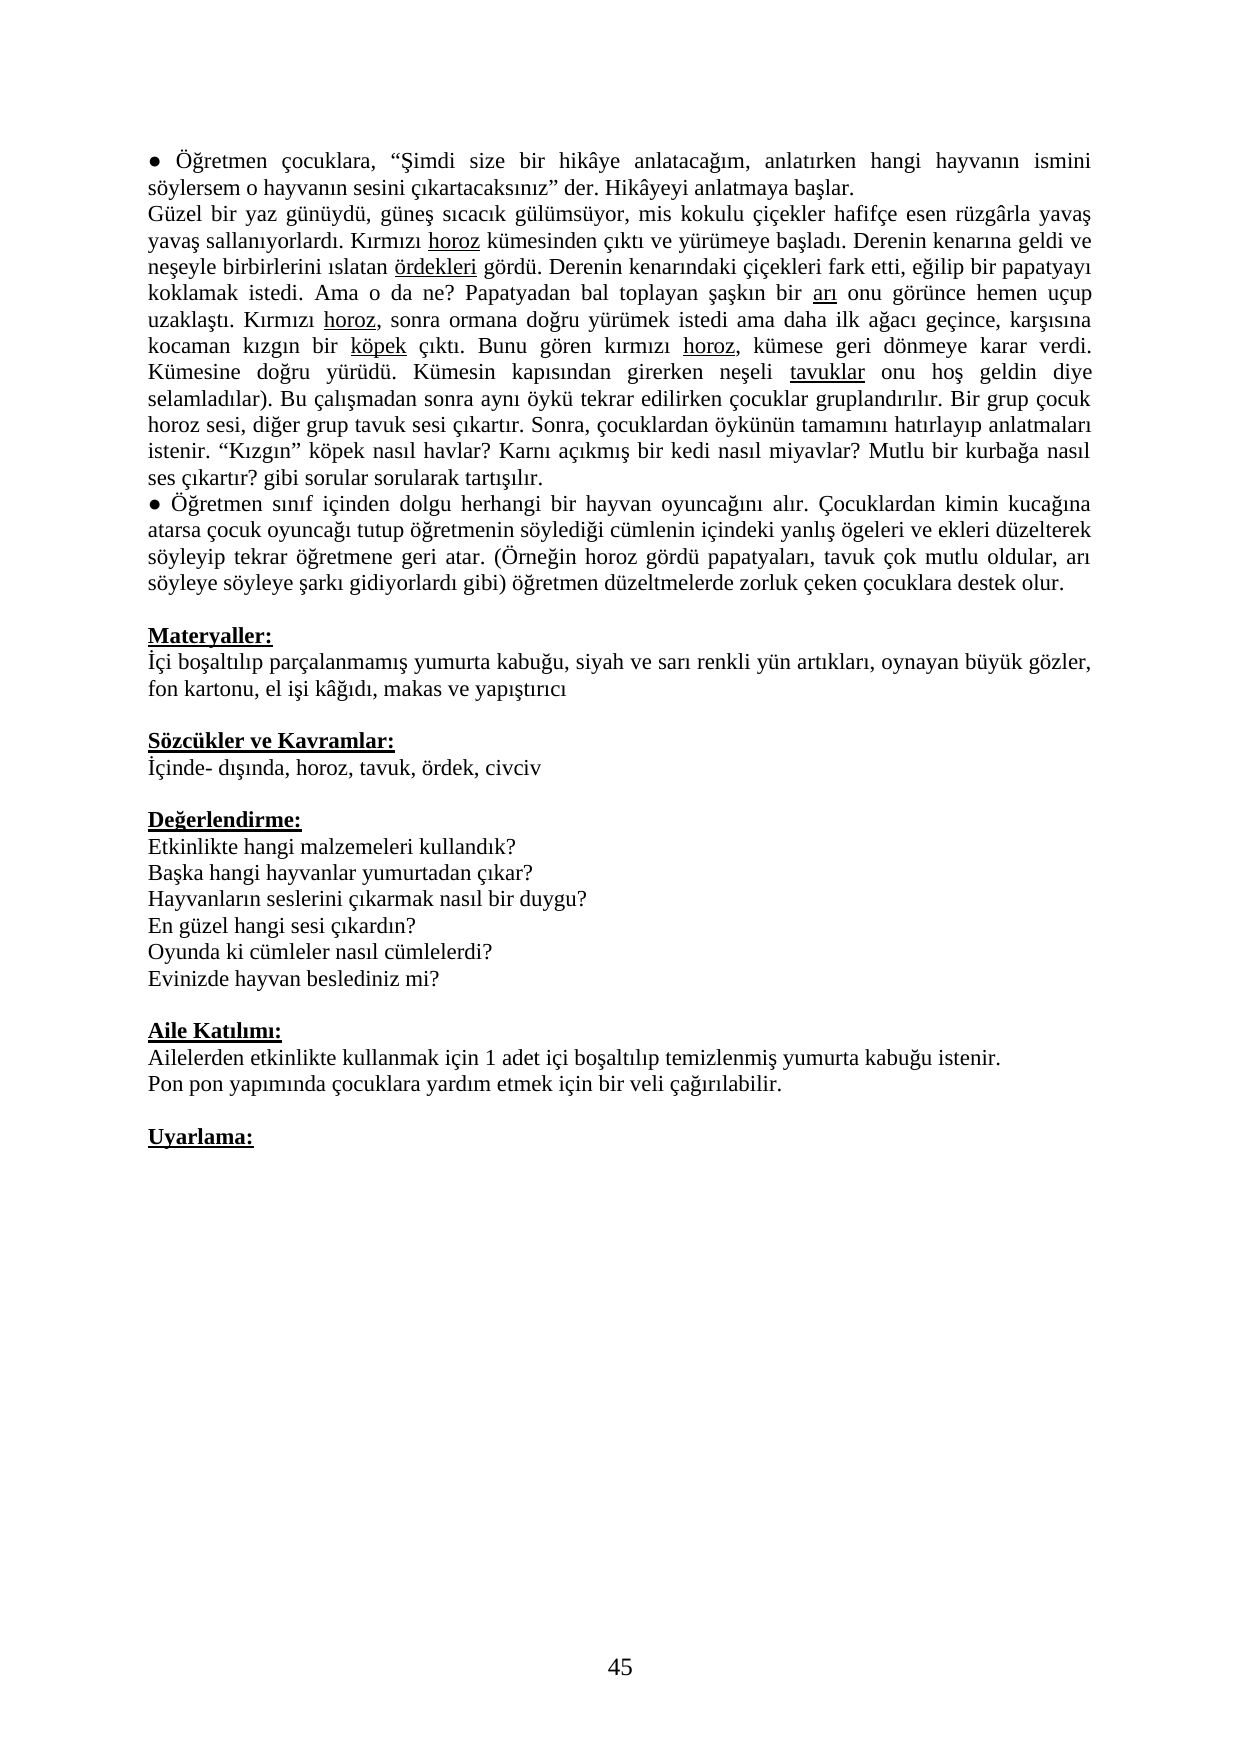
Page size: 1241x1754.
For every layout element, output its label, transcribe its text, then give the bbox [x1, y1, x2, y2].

text Başka hangi hayvanlar yumurtadan çıkar? [148, 859, 1093, 886]
text İçinde- dışında, horoz, tavuk, ördek, civciv [148, 754, 1093, 780]
text Oyunda ki cümleler nasıl cümlelerdi? [148, 938, 1093, 964]
text Uyarlama: [148, 1123, 1093, 1149]
text ● Öğretmen çocuklara, “Şimdi size bir hikâye anlatacağım, anlatırken hangi hayvanın ismini söylersem o hayvanın sesini çıkartacaksınız” der. Hikâyeyi anlatmaya başlar. [148, 148, 1093, 200]
text Pon pon yapımında çocuklara yardım etmek için bir veli çağırılabilir. [148, 1070, 1093, 1096]
text Değerlendirme: [148, 806, 1093, 833]
text ● Öğretmen sınıf içinden dolgu herhangi bir hayvan oyuncağını alır. Çocuklardan kimin kucağına atarsa çocuk oyuncağı tutup öğretmenin söylediği cümlenin içindeki yanlış ögeleri ve ekleri düzelterek söyleyip tekrar öğretmene geri atar. (Örneğin horoz gördü papatyaları, tavuk çok mutlu oldular, arı söyleye söyleye şarkı gidiyorlardı gibi) öğretmen düzeltmelerde zorluk çeken çocuklara destek olur. [148, 490, 1093, 596]
text Evinizde hayvan beslediniz mi? [148, 964, 1093, 991]
text Etkinlikte hangi malzemeleri kullandık? [148, 833, 1093, 859]
text Güzel bir yaz günüydü, güneş sıcacık gülümsüyor, mis kokulu çiçekler hafifçe esen rüzgârla yavaş yavaş sallanıyorlardı. Kırmızı horoz kümesinden çıktı ve yürümeye başladı. Derenin kenarına geldi ve neşeyle birbirlerini ıslatan ördekleri gördü. Derenin kenarındaki çiçekleri fark etti, eğilip bir papatyayı koklamak istedi. Ama o da ne? Papatyadan bal toplayan şaşkın bir arı onu görünce hemen uçup uzaklaştı. Kırmızı horoz, sonra ormana doğru yürümek istedi ama daha ilk ağacı geçince, karşısına kocaman kızgın bir köpek çıktı. Bunu gören kırmızı horoz, kümese geri dönmeye karar verdi. Kümesine doğru yürüdü. Kümesin kapısından girerken neşeli tavuklar onu hoş geldin diye selamladılar). Bu çalışmadan sonra aynı öykü tekrar edilirken çocuklar gruplandırılır. Bir grup çocuk horoz sesi, diğer grup tavuk sesi çıkartır. Sonra, çocuklardan öykünün tamamını hatırlayıp anlatmaları istenir. “Kızgın” köpek nasıl havlar? Karnı açıkmış bir kedi nasıl miyavlar? Mutlu bir kurbağa nasıl ses çıkartır? gibi sorular sorularak tartışılır. [148, 200, 1093, 490]
text Aile Katılımı: [148, 1017, 1093, 1044]
text Hayvanların seslerini çıkarmak nasıl bir duygu? [148, 886, 1093, 912]
text İçi boşaltılıp parçalanmamış yumurta kabuğu, siyah ve sarı renkli yün artıkları, oynayan büyük gözler, fon kartonu, el işi kâğıdı, makas ve yapıştırıcı [148, 648, 1093, 701]
text Ailelerden etkinlikte kullanmak için 1 adet içi boşaltılıp temizlenmiş yumurta kabuğu istenir. [148, 1044, 1093, 1070]
text Materyaller: [148, 622, 1093, 648]
text En güzel hangi sesi çıkardın? [148, 912, 1093, 938]
text Sözcükler ve Kavramlar: [148, 727, 1093, 754]
